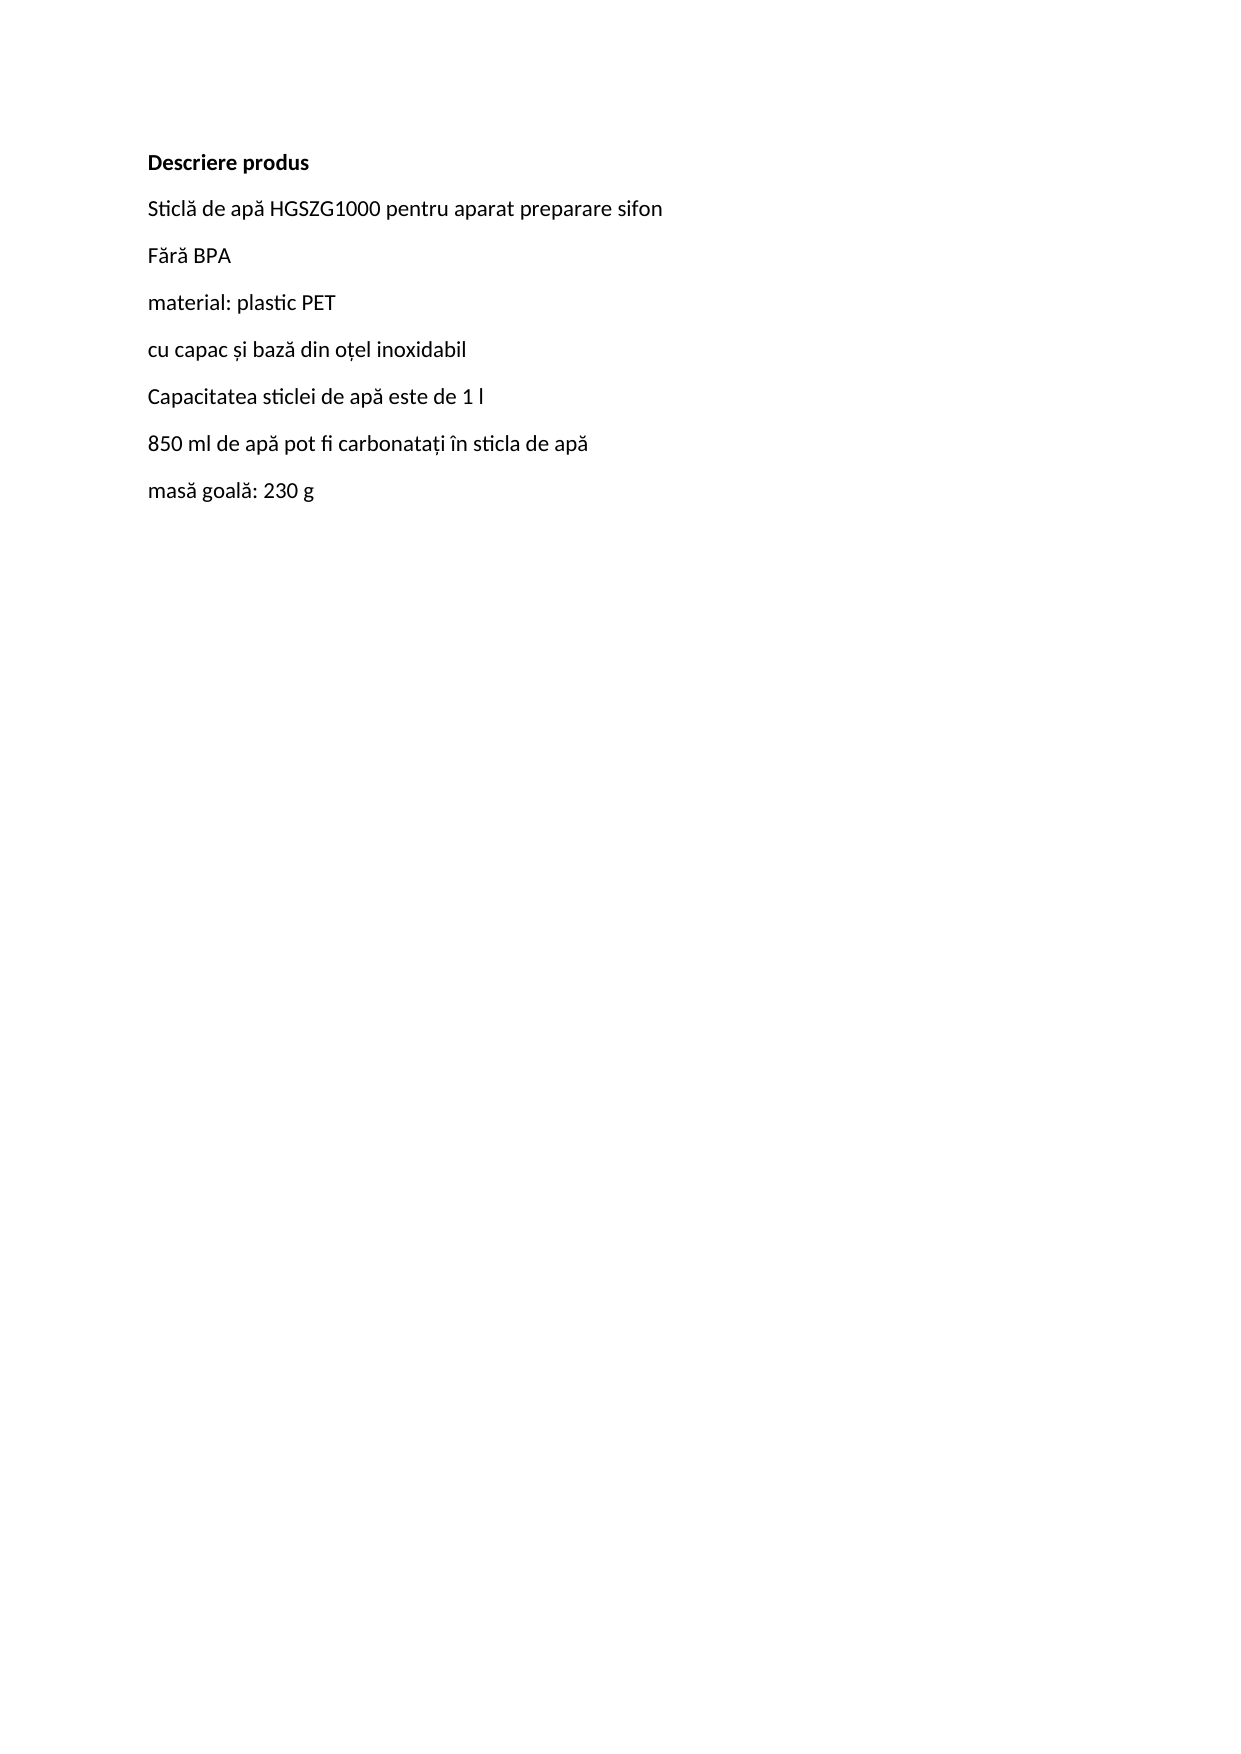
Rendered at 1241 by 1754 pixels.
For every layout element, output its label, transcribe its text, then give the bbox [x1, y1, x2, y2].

text material: plastic PET [148, 288, 1093, 316]
text Descriere produs [148, 148, 1093, 176]
text Sticlă de apă HGSZG1000 pentru aparat preparare sifon [148, 194, 1093, 222]
text 850 ml de apă pot fi carbonatați în sticla de apă [148, 429, 1093, 457]
text Fără BPA [148, 241, 1093, 269]
text cu capac și bază din oțel inoxidabil [148, 335, 1093, 363]
text masă goală: 230 g [148, 476, 1093, 504]
text Capacitatea sticlei de apă este de 1 l [148, 382, 1093, 410]
